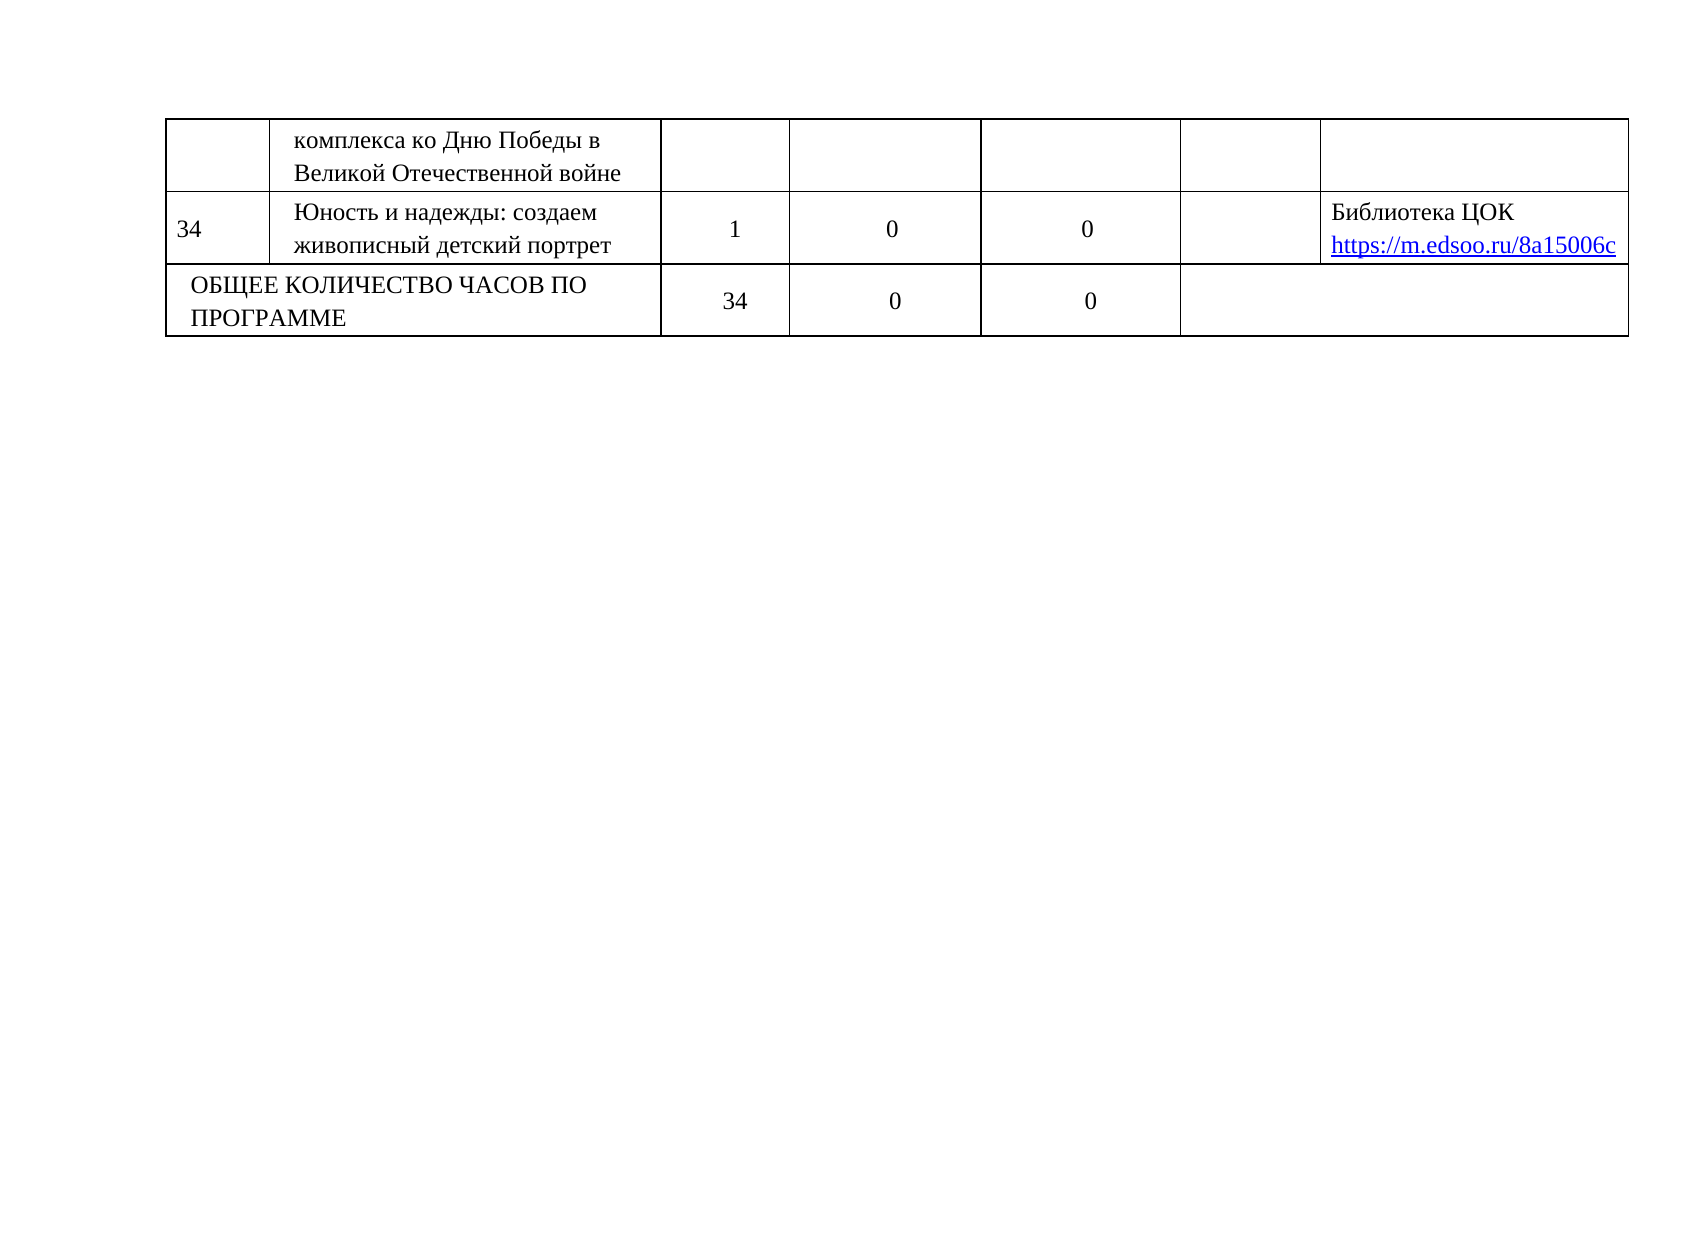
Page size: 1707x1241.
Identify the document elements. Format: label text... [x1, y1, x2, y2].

table_cell 1 [662, 120, 789, 191]
table_cell 33 [167, 120, 269, 191]
table_cell Юность и надежды: создаем живописный детский портрет [270, 192, 660, 263]
table_cell [1181, 192, 1320, 263]
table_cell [1321, 120, 1628, 191]
table_cell [1181, 265, 1628, 335]
table_cell 34 [662, 265, 789, 335]
table_cell 0 [790, 265, 980, 335]
table_cell 0 [982, 265, 1180, 335]
table_cell Библиотека ЦОК https://m.edsoo.ru/8a15006c [1321, 192, 1628, 263]
table_cell [1181, 120, 1320, 191]
table_cell 34 [167, 192, 269, 263]
table_cell 0 [790, 192, 980, 263]
table_cell 0 [982, 120, 1180, 191]
table_cell 0 [982, 192, 1180, 263]
table_cell 1 [662, 192, 789, 263]
table_cell ОБЩЕЕ КОЛИЧЕСТВО ЧАСОВ ПО ПРОГРАММЕ [167, 265, 660, 335]
table_cell 0 [790, 120, 980, 191]
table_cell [270, 120, 660, 191]
